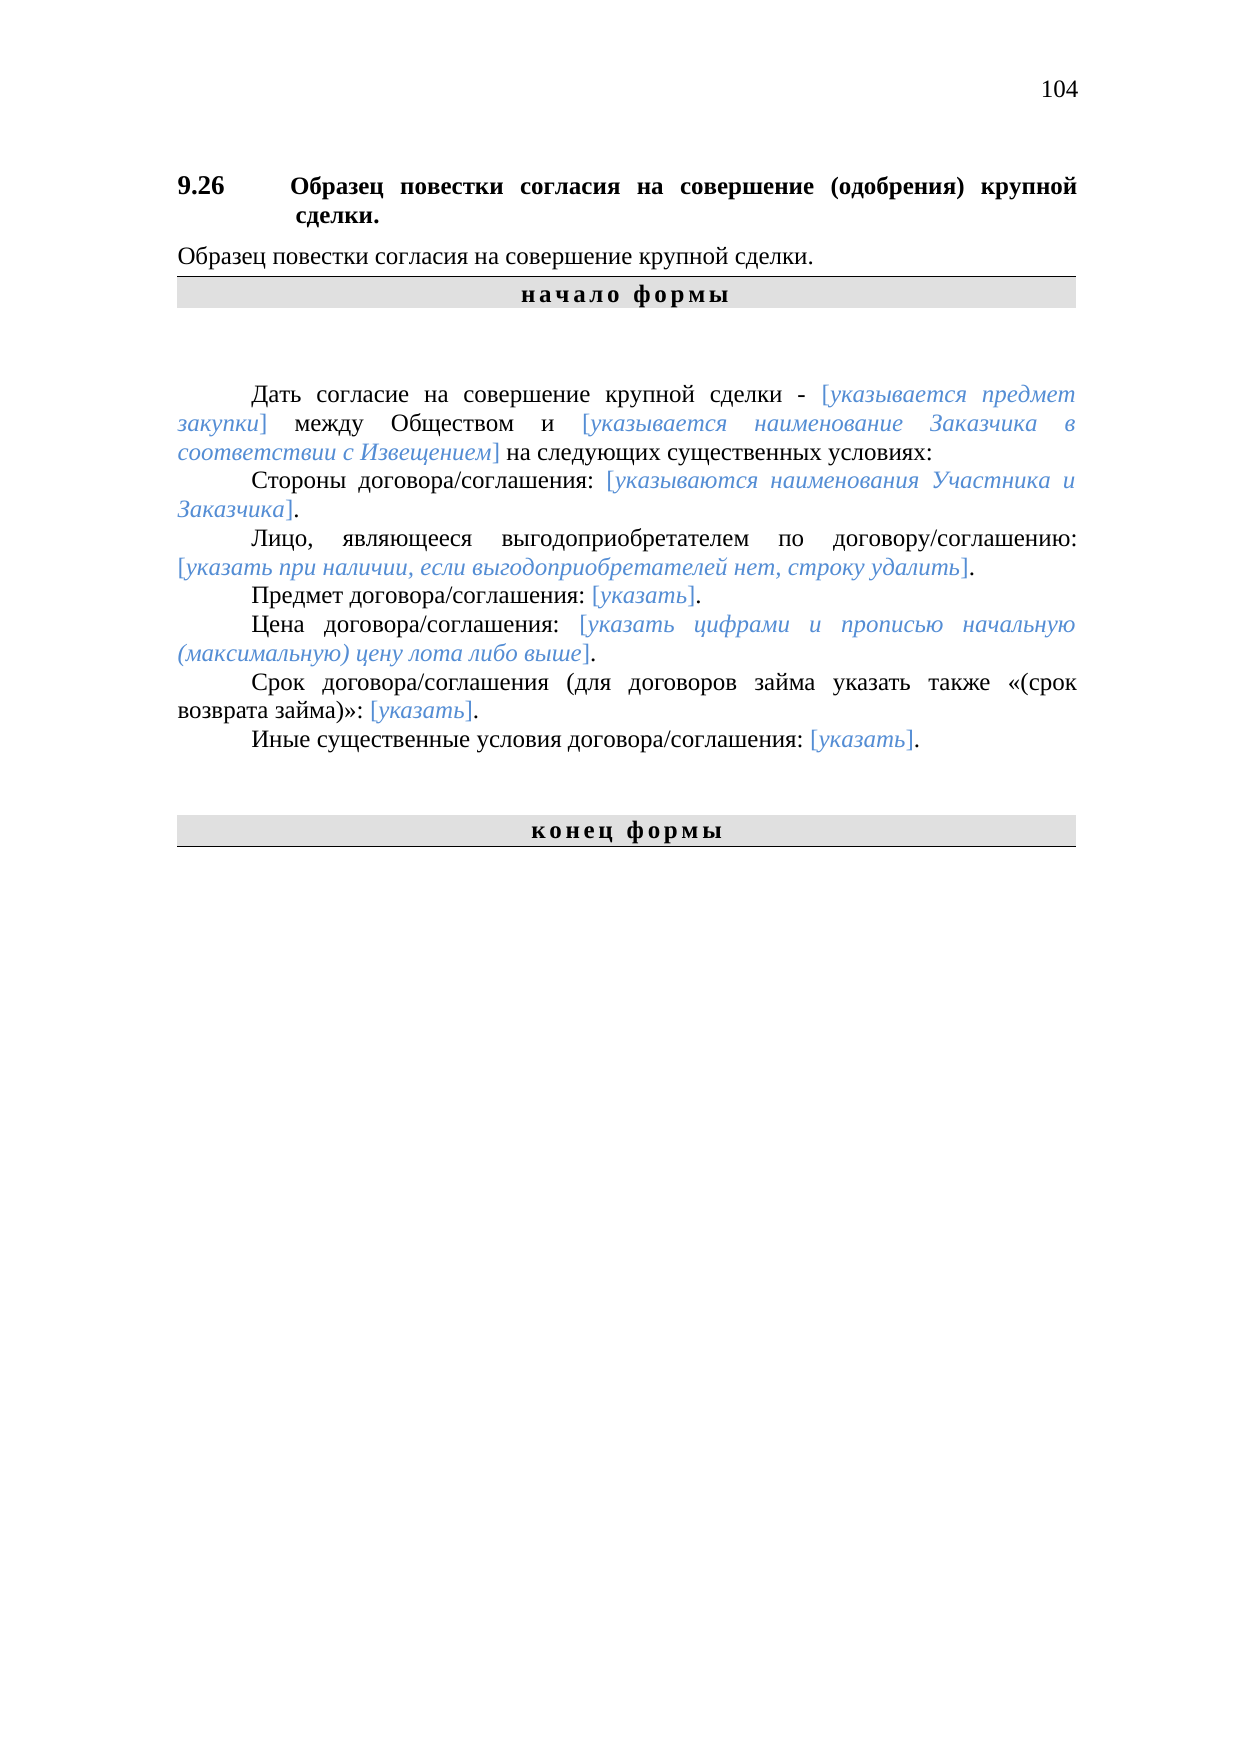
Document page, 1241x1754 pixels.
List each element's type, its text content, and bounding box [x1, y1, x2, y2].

text конец формы [177, 815, 1076, 846]
text Образец повестки согласия на совершение крупной сделки. [177, 241, 1078, 270]
text Иные существенные условия договора/соглашения: [указать]. [177, 724, 1078, 753]
text Дать согласие на совершение крупной сделки - [указывается предмет закупки] между Обществом и [указывается наименование Заказчика в соответствии с Извещением] на следующих существенных условиях: [177, 379, 1078, 465]
text начало формы [177, 277, 1076, 308]
list Образец повестки согласия на совершение (одобрения) крупной сделки. [177, 169, 1078, 229]
text Цена договора/соглашения: [указать цифрами и прописью начальную (максимальную) цену лота либо выше]. [177, 609, 1078, 667]
text Стороны договора/соглашения: [указываются наименования Участника и Заказчика]. [177, 465, 1078, 523]
text Предмет договора/соглашения: [указать]. [177, 580, 1078, 609]
text Лицо, являющееся выгодоприобретателем по договору/соглашению: [указать при наличии, если выгодоприобретателей нет, строку удалить]. [177, 523, 1078, 580]
text Срок договора/соглашения (для договоров займа указать также «(срок возврата займа)»: [указать]. [177, 667, 1078, 724]
